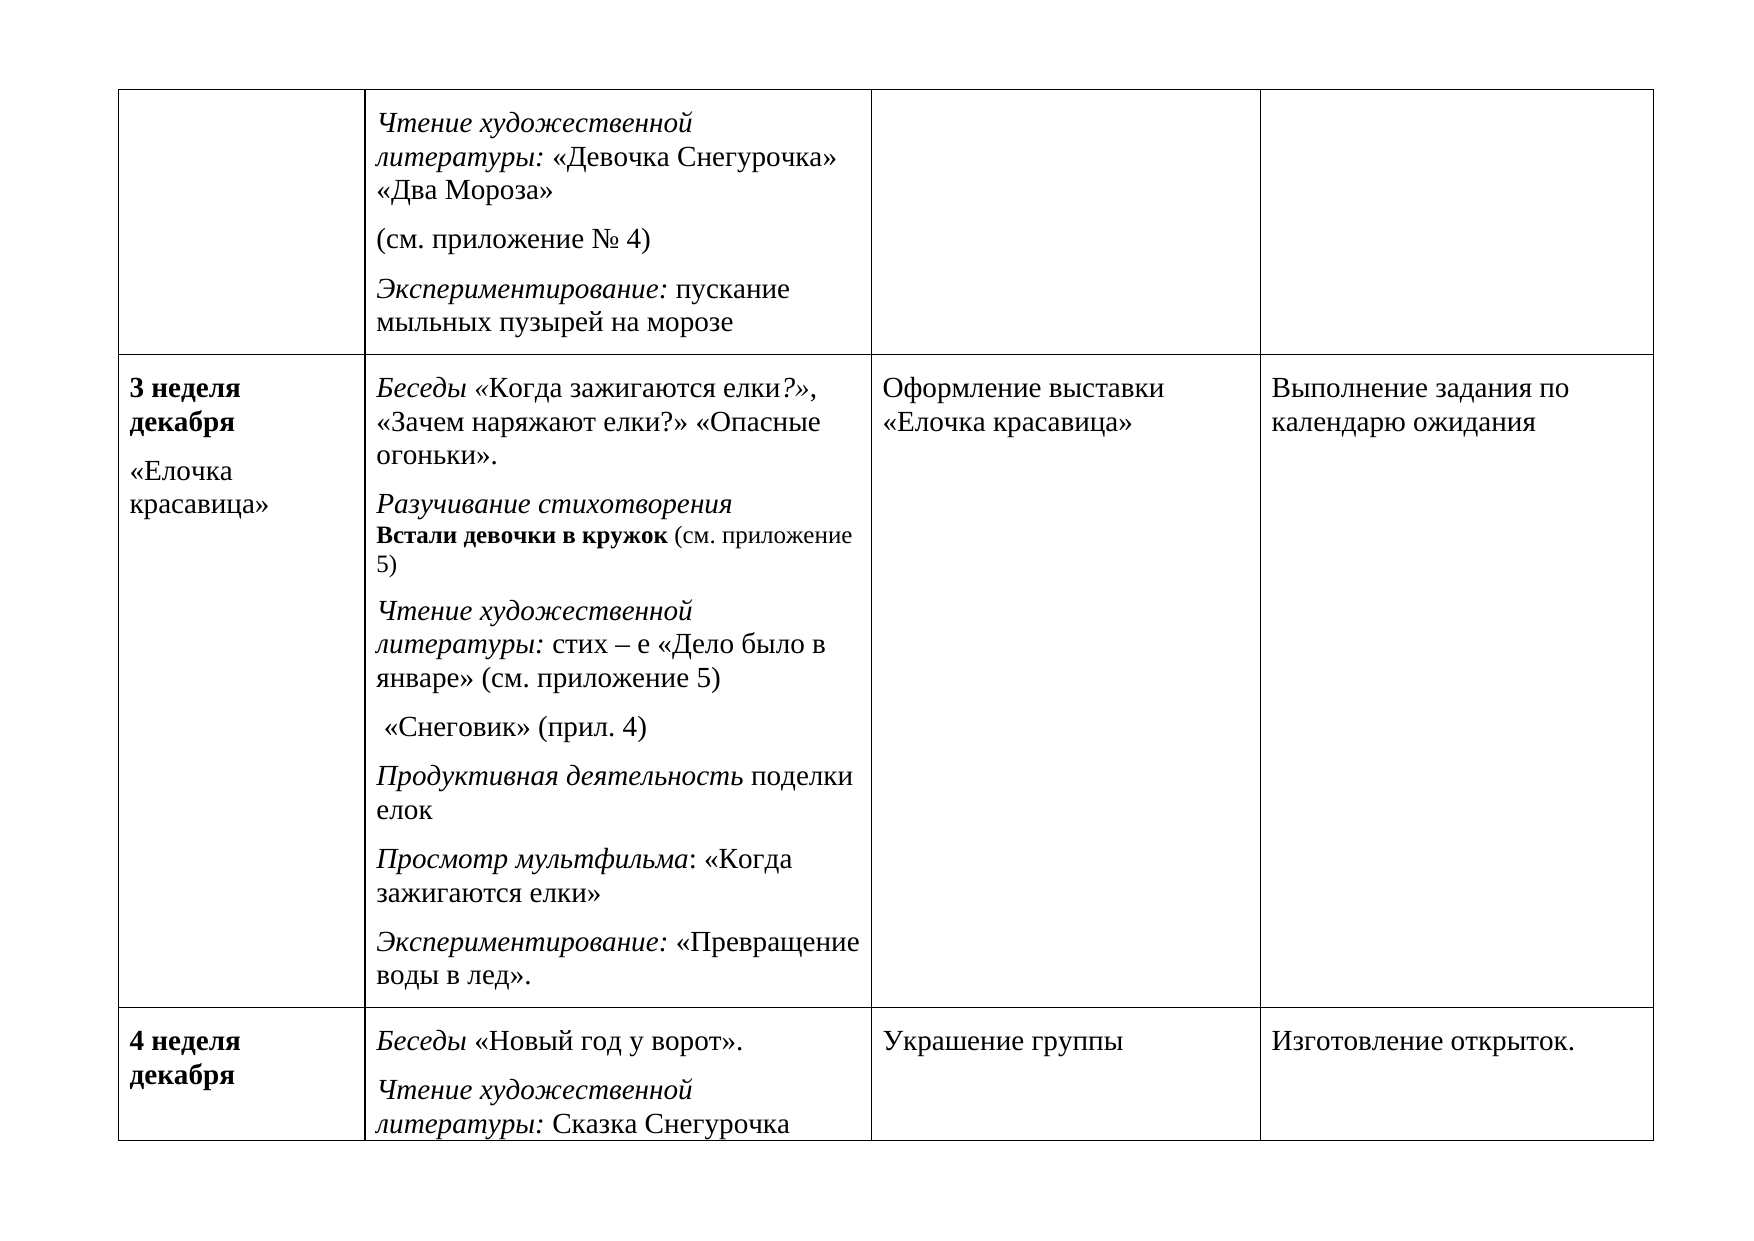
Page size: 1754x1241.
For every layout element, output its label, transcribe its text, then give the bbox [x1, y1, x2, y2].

table_cell 3 неделя декабря «Елочка красавица» [119, 355, 364, 1007]
table_cell Украшение группы [872, 1008, 1260, 1139]
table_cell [1261, 90, 1653, 353]
table_cell Беседы «Когда зажигаются елки?», «Зачем наряжают елки?» «Опасные огоньки». Разучивание стихотворения Встали девочки в кружок (см. приложение 5) Чтение художественной литературы: стих – е «Дело было в январе» (см. приложение 5) «Снеговик» (прил. 4) Продуктивная деятельность поделки елок Просмотр мультфильма: «Когда зажигаются елки» Экспериментирование: «Превращение воды в лед». [366, 355, 871, 1007]
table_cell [1261, 1008, 1653, 1139]
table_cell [366, 90, 871, 353]
table_cell Оформление выставки «Елочка красавица» [872, 355, 1260, 1007]
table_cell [119, 1008, 364, 1139]
table_cell Выполнение задания по календарю ожидания [1261, 355, 1653, 1007]
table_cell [872, 90, 1260, 353]
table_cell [366, 1008, 871, 1139]
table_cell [119, 90, 364, 353]
